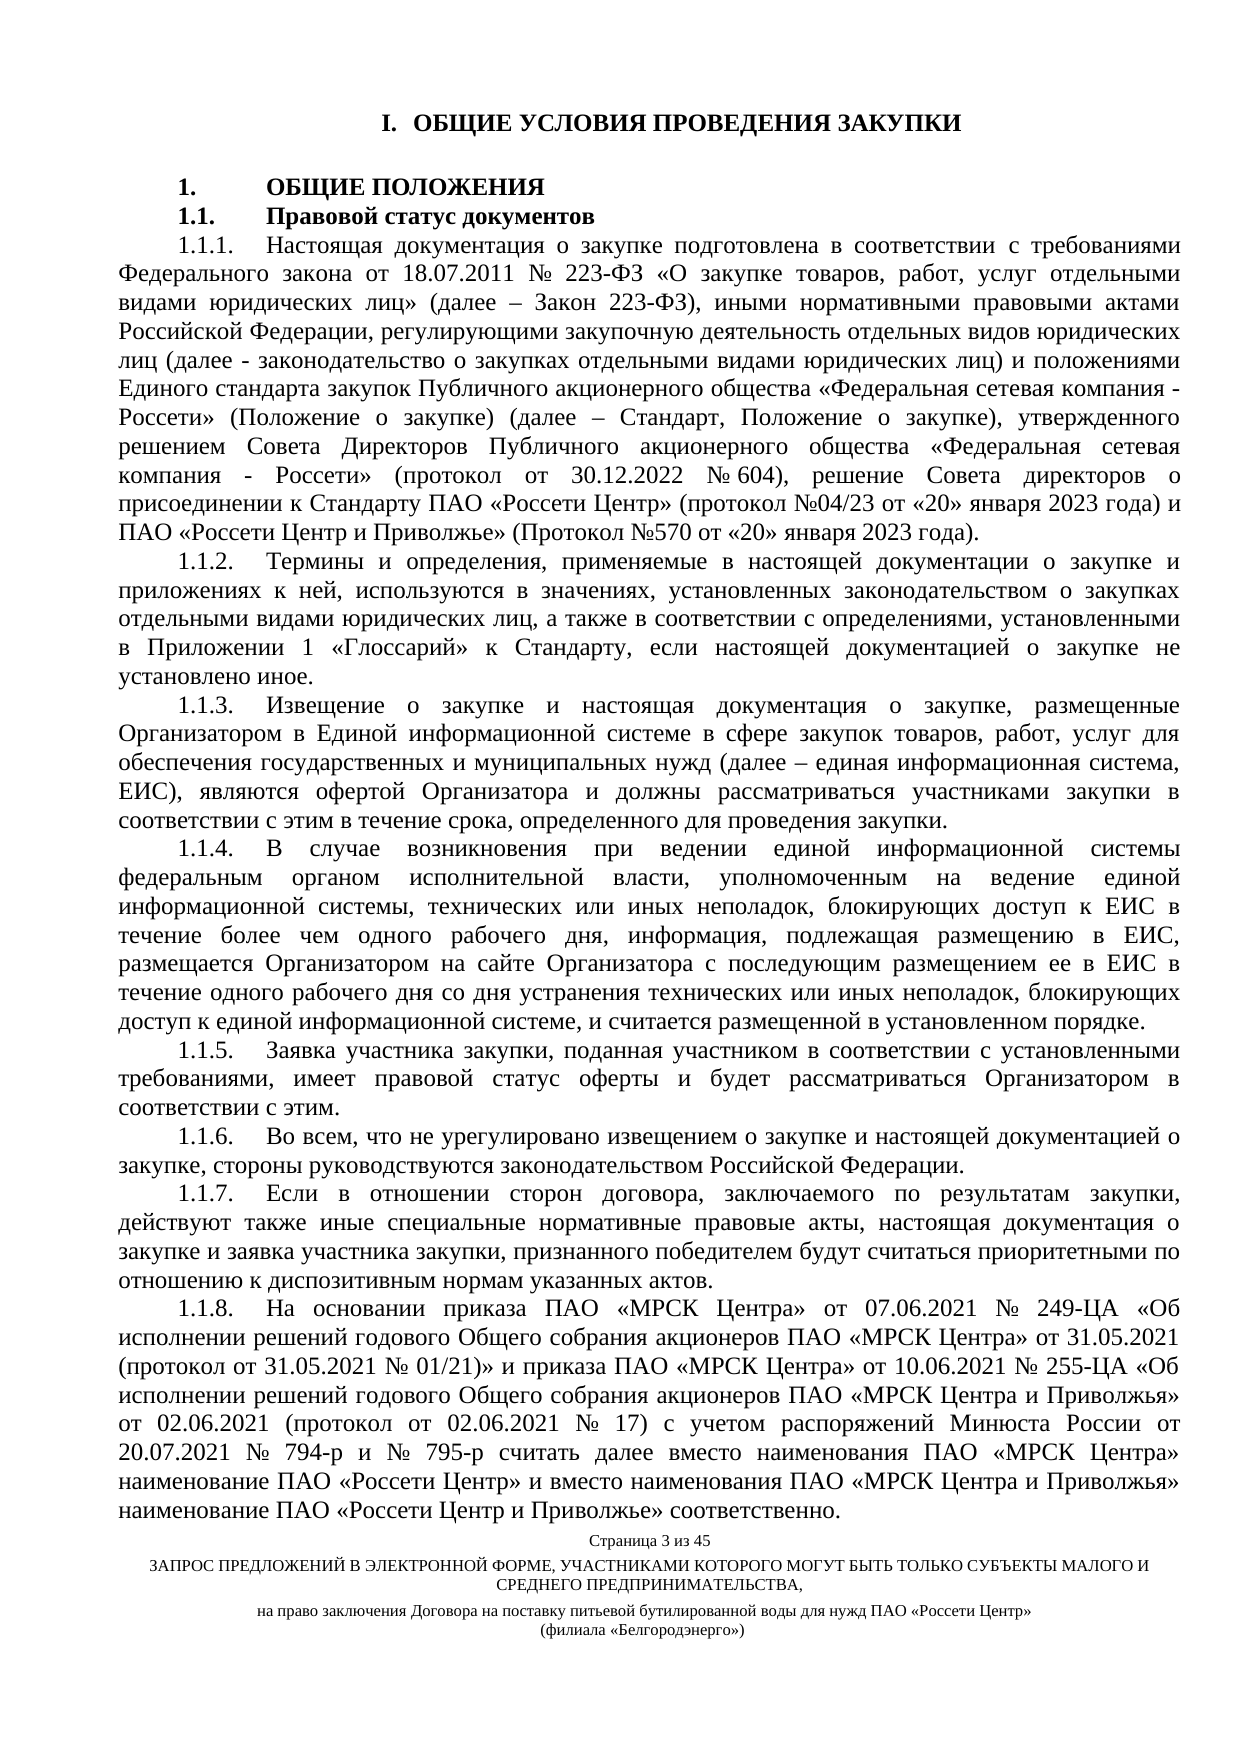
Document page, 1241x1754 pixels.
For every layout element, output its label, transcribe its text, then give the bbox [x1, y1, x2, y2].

list На основании приказа ПАО «МРСК Центра» от 07.06.2021 № 249-ЦА «Об исполнении решений годового Общего собрания акционеров ПАО «МРСК Центра» от 31.05.2021 (протокол от 31.05.2021 № 01/21)» и приказа ПАО «МРСК Центра» от 10.06.2021 № 255-ЦА «Об исполнении решений годового Общего собрания акционеров ПАО «МРСК Центра и Приволжья» от 02.06.2021 (протокол от 02.06.2021 № 17) с учетом распоряжений Минюста России от 20.07.2021 № 794-р и № 795-р считать далее вместо наименования ПАО «МРСК Центра» наименование ПАО «Россети Центр» и вместо наименования ПАО «МРСК Центра и Приволжья» наименование ПАО «Россети Центр и Приволжье» соответственно. [118, 1293, 1181, 1523]
list Извещение о закупке и настоящая документация о закупке, размещенные Организатором в Единой информационной системе в сфере закупок товаров, работ, услуг для обеспечения государственных и муниципальных нужд (далее – единая информационная система, ЕИС), являются офертой Организатора и должны рассматриваться участниками закупки в соответствии с этим в течение срока, определенного для проведения закупки. [118, 690, 1181, 833]
list В случае возникновения при ведении единой информационной системы федеральным органом исполнительной власти, уполномоченным на ведение единой информационной системы, технических или иных неполадок, блокирующих доступ к ЕИС в течение более чем одного рабочего дня, информация, подлежащая размещению в ЕИС, размещается Организатором на сайте Организатора с последующим размещением ее в ЕИС в течение одного рабочего дня со дня устранения технических или иных неполадок, блокирующих доступ к единой информационной системе, и считается размещенной в установленном порядке. [118, 833, 1181, 1035]
subtitle ОБЩИЕ УСЛОВИЯ ПРОВЕДЕНИЯ закупки [118, 108, 1181, 137]
subtitle Правовой статус документов [118, 201, 1181, 230]
list Заявка участника закупки, поданная участником в соответствии с установленными требованиями, имеет правовой статус оферты и будет рассматриваться Организатором в соответствии с этим. [118, 1035, 1181, 1121]
list Термины и определения, применяемые в настоящей документации о закупке и приложениях к ней, используются в значениях, установленных законодательством о закупках отдельными видами юридических лиц, а также в соответствии с определениями, установленными в Приложении 1 «Глоссарий» к Стандарту, если настоящей документацией о закупке не установлено иное. [118, 546, 1181, 690]
list Настоящая документация о закупке подготовлена в соответствии с требованиями Федерального закона от 18.07.2011 № 223-ФЗ «О закупке товаров, работ, услуг отдельными видами юридических лиц» (далее – Закон 223-ФЗ), иными нормативными правовыми актами Российской Федерации, регулирующими закупочную деятельность отдельных видов юридических лиц (далее - законодательство о закупках отдельными видами юридических лиц) и положениями Единого стандарта закупок Публичного акционерного общества «Федеральная сетевая компания - Россети» (Положение о закупке) (далее – Стандарт, Положение о закупке), утвержденного решением Совета Директоров Публичного акционерного общества «Федеральная сетевая компания - Россети» (протокол от 30.12.2022 № 604), решение Совета директоров о присоединении к Стандарту ПАО «Россети Центр» (протокол №04/23 от «20» января 2023 года) и ПАО «Россети Центр и Приволжье» (Протокол №570 от «20» января 2023 года). [118, 230, 1181, 546]
subtitle ОБЩИЕ ПОЛОЖЕНИЯ [118, 172, 1181, 201]
list Если в отношении сторон договора, заключаемого по результатам закупки, действуют также иные специальные нормативные правовые акты, настоящая документация о закупке и заявка участника закупки, признанного победителем будут считаться приоритетными по отношению к диспозитивным нормам указанных актов. [118, 1178, 1181, 1293]
list Во всем, что не урегулировано извещением о закупке и настоящей документацией о закупке, стороны руководствуются законодательством Российской Федерации. [118, 1121, 1181, 1178]
